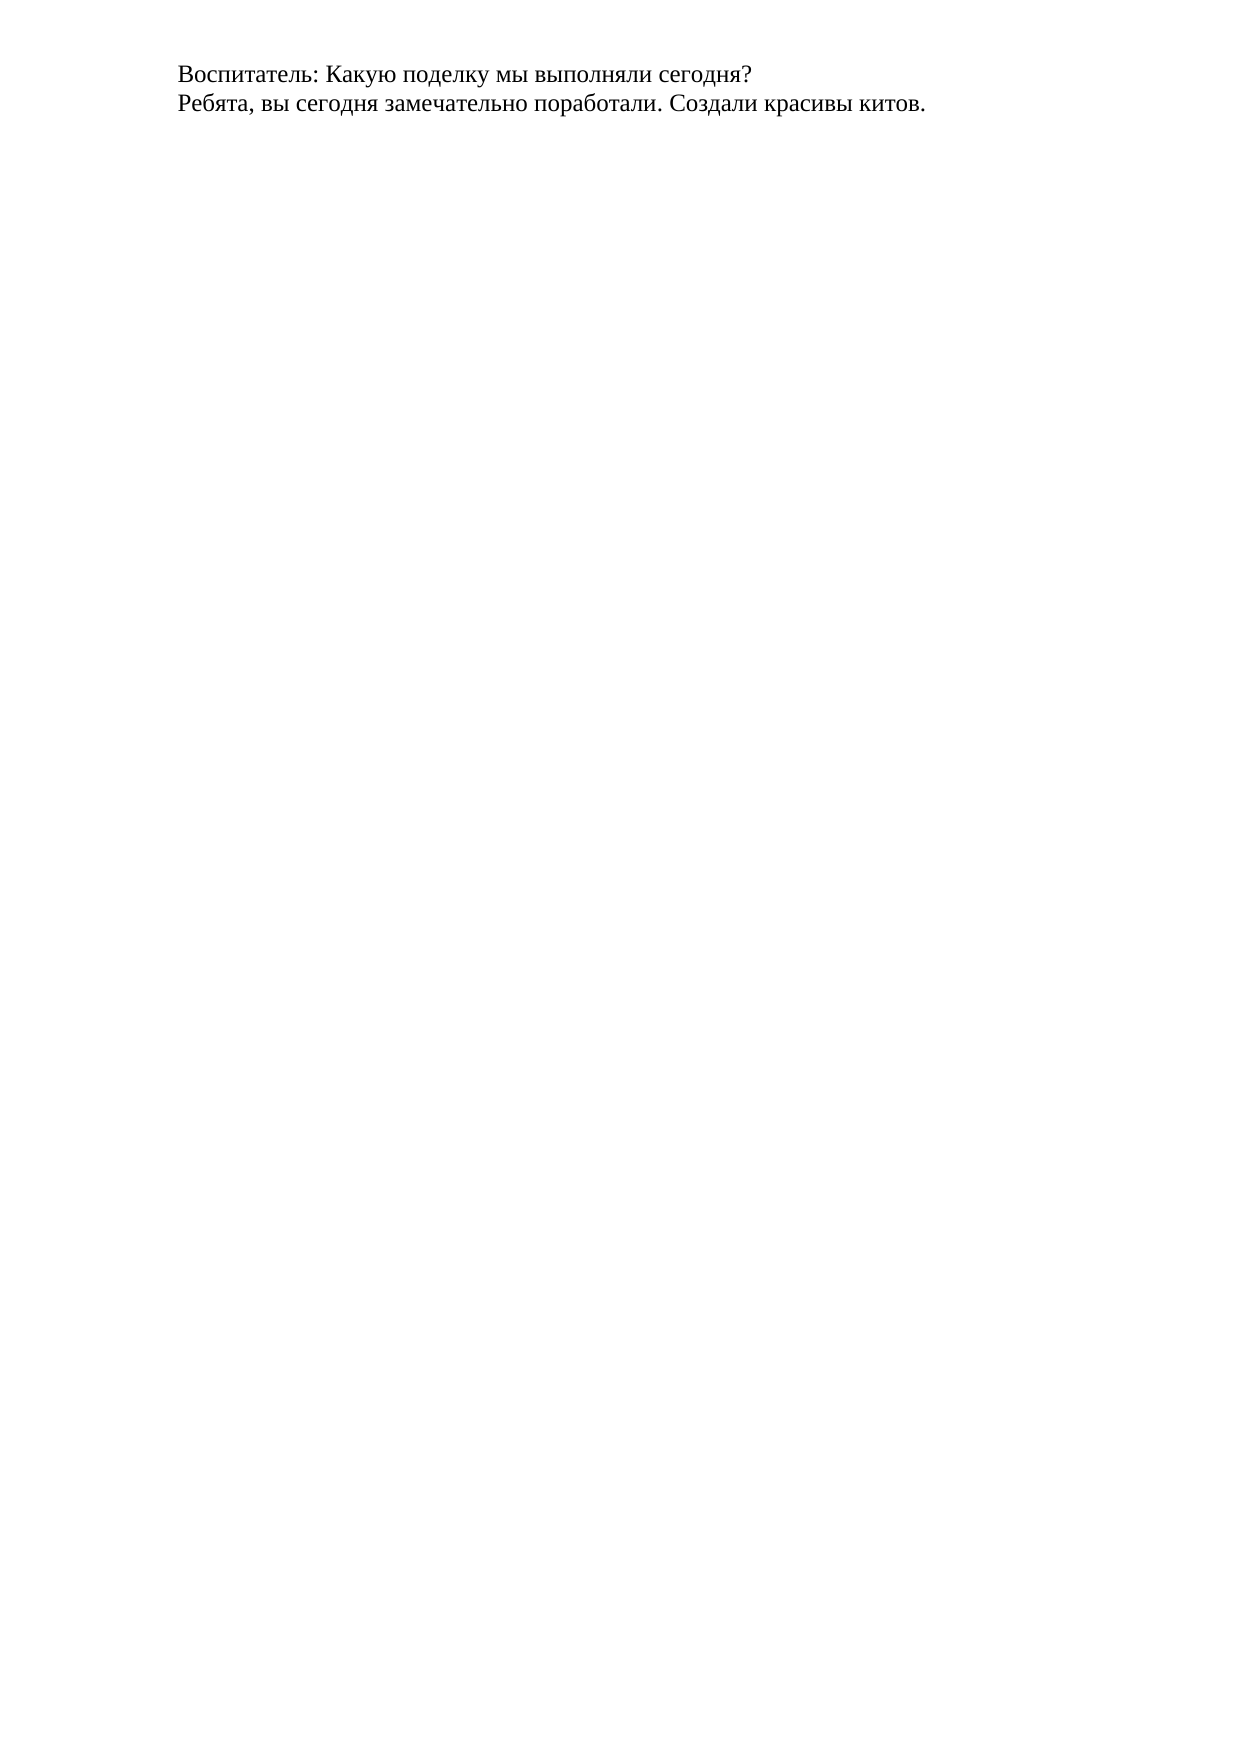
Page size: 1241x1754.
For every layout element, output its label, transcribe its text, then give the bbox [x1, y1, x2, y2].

text Ребята, вы сегодня замечательно поработали. Создали красивы китов. [177, 88, 1152, 117]
text Воспитатель: Какую поделку мы выполняли сегодня? [177, 59, 1152, 88]
